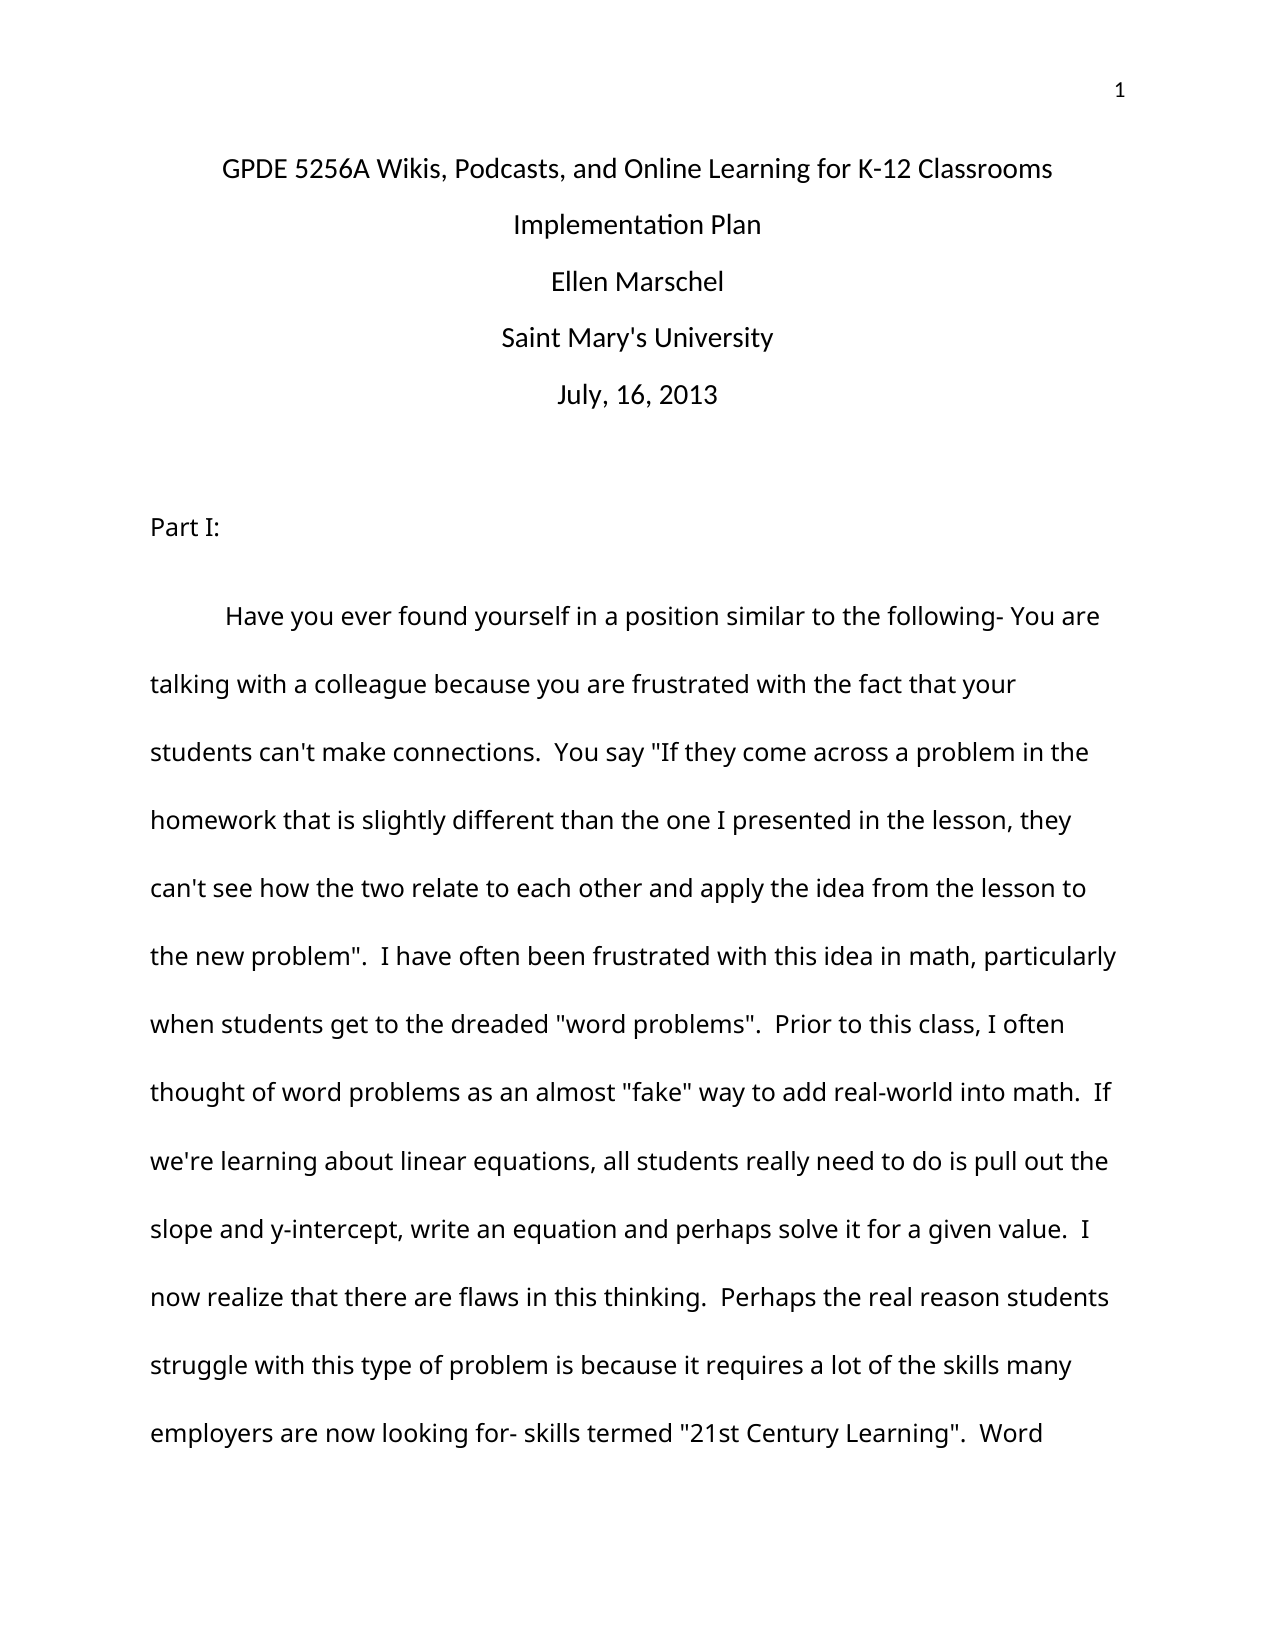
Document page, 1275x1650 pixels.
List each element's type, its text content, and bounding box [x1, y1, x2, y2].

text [150, 598, 1125, 1450]
text Implementation Plan [150, 206, 1125, 242]
text Saint Mary's University [150, 319, 1125, 355]
text Part I: [150, 509, 1125, 543]
text July, 16, 2013 [150, 376, 1125, 411]
text GPDE 5256A Wikis, Podcasts, and Online Learning for K-12 Classrooms [150, 150, 1125, 186]
text Ellen Marschel [150, 263, 1125, 298]
